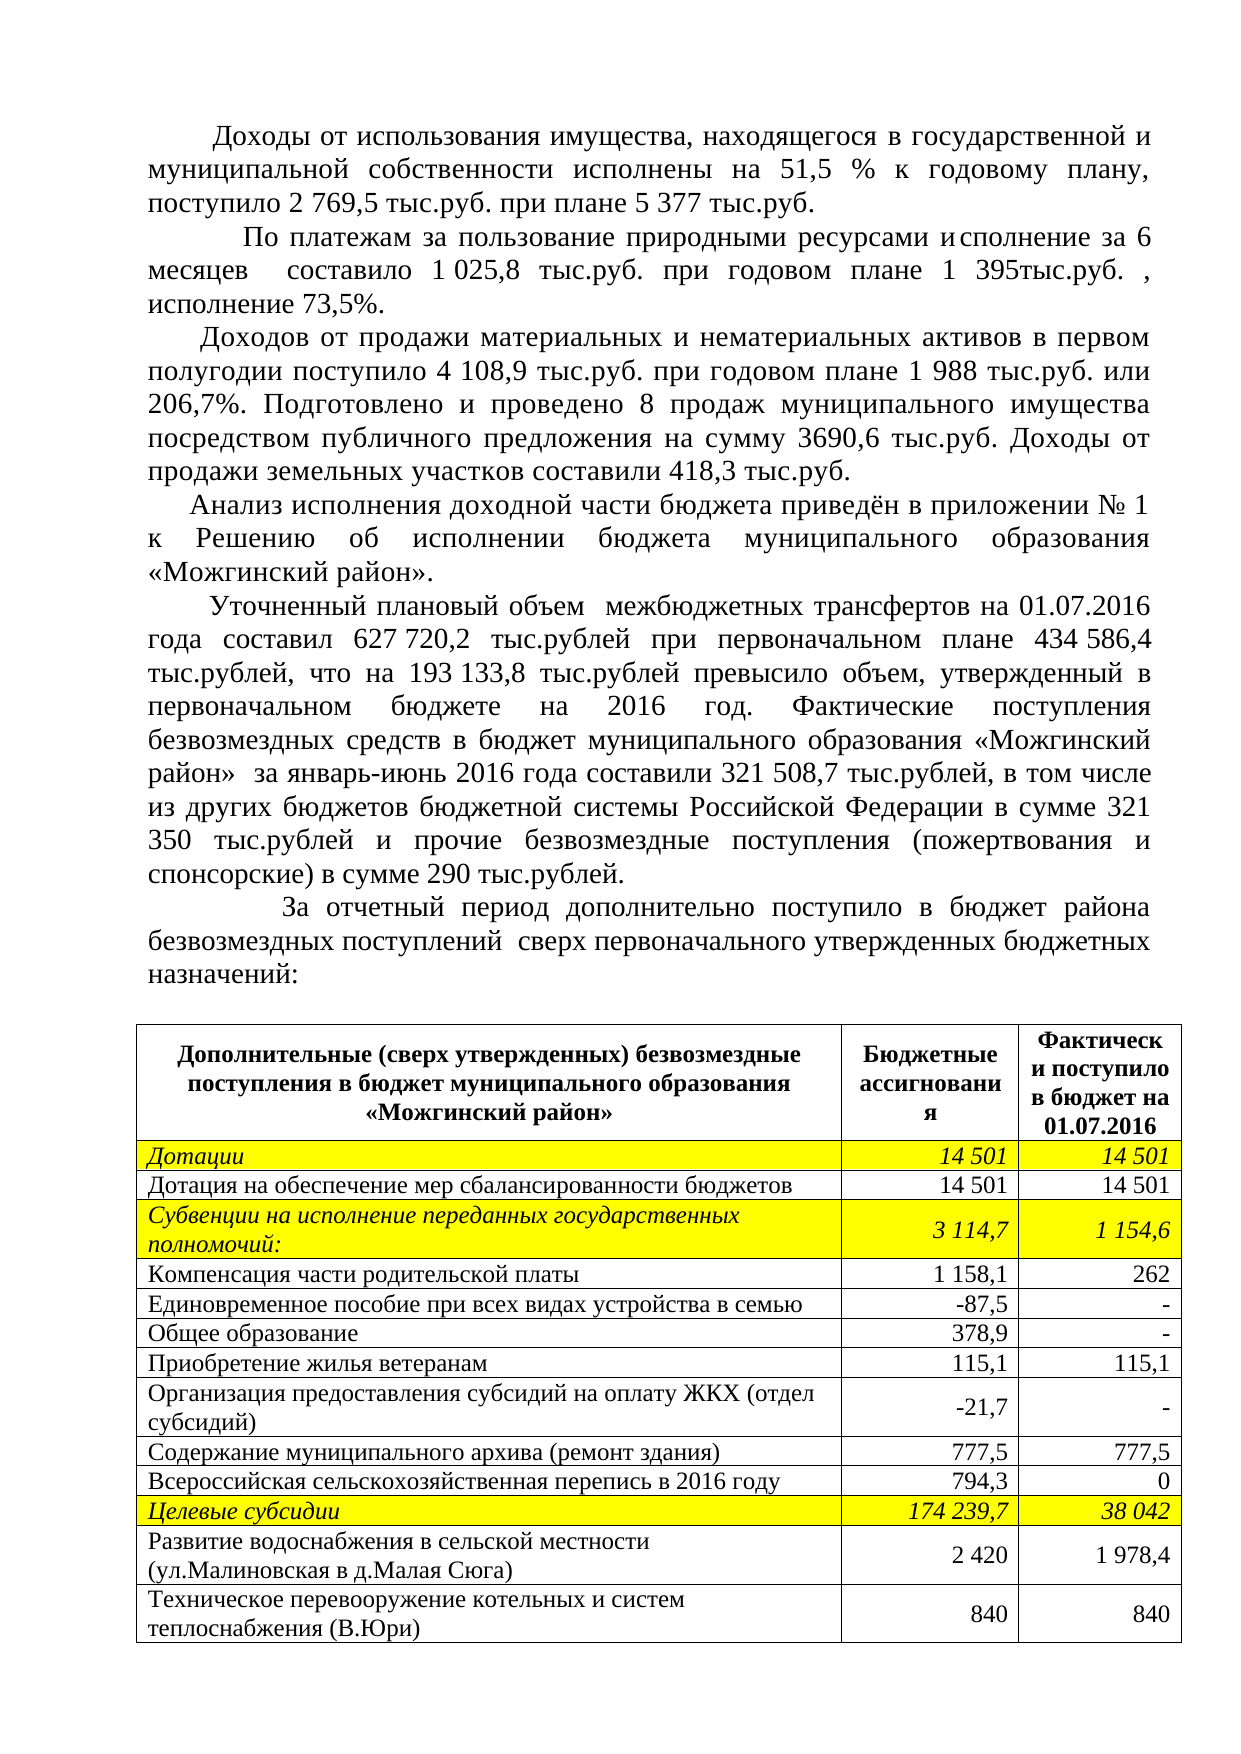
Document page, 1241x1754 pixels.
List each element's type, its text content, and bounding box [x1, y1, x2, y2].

table_cell 174 239,7 [842, 1496, 1018, 1525]
text Анализ исполнения доходной части бюджета приведён в приложении № 1 к Решению об исполнении бюджета муниципального образования «Можгинский район». [148, 487, 1152, 588]
table_cell 14 501 [842, 1141, 1018, 1169]
text По платежам за пользование природными ресурсами исполнение за 6 месяцев составило 1 025,8 тыс.руб. при годовом плане 1 395тыс.руб. , исполнение 73,5%. [90, 219, 1152, 319]
table_header Бюджетные ассигнования [842, 1025, 1018, 1140]
table_cell 14 501 [1019, 1171, 1181, 1199]
table_cell 1 978,4 [1019, 1526, 1181, 1583]
table_cell 14 501 [842, 1171, 1018, 1199]
text Доходов от продажи материальных и нематериальных активов в первом полугодии поступило 4 108,9 тыс.руб. при годовом плане 1 988 тыс.руб. или 206,7%. Подготовлено и проведено 8 продаж муниципального имущества посредством публичного предложения на сумму 3690,6 тыс.руб. Доходы от продажи земельных участков составили 418,3 тыс.руб. [148, 319, 1152, 487]
table_cell 777,5 [842, 1437, 1018, 1465]
table_cell Всероссийская сельскохозяйственная перепись в 2016 году [137, 1466, 841, 1495]
table_cell Техническое перевооружение котельных и систем теплоснабжения (В.Юри) [137, 1585, 841, 1642]
table_header Дополнительные (сверх утвержденных) безвозмездные поступления в бюджет муниципального образования «Можгинский район» [137, 1025, 841, 1140]
table_cell 2 420 [842, 1526, 1018, 1583]
table_cell 115,1 [1019, 1348, 1181, 1377]
text Доходы от использования имущества, находящегося в государственной и муниципальной собственности исполнены на 51,5 % к годовому плану, поступило 2 769,5 тыс.руб. при плане 5 377 тыс.руб. [147, 118, 1152, 219]
table_cell Приобретение жилья ветеранам [137, 1348, 841, 1377]
table_cell 115,1 [842, 1348, 1018, 1377]
table_cell 1 154,6 [1019, 1200, 1181, 1258]
table_cell Целевые субсидии [137, 1496, 841, 1525]
table_cell 38 042 [1019, 1496, 1181, 1525]
text За отчетный период дополнительно поступило в бюджет района безвозмездных поступлений сверх первоначального утвержденных бюджетных назначений: [148, 889, 1152, 990]
text Уточненный плановый объем межбюджетных трансфертов на 01.07.2016 года составил 627 720,2 тыс.рублей при первоначальном плане 434 586,4 тыс.рублей, что на 193 133,8 тыс.рублей превысило объем, утвержденный в первоначальном бюджете на 2016 год. Фактические поступления безвозмездных средств в бюджет муниципального образования «Можгинский район» за январь-июнь 2016 года составили 321 508,7 тыс.рублей, в том числе из других бюджетов бюджетной системы Российской Федерации в сумме 321 350 тыс.рублей и прочие безвозмездные поступления (пожертвования и спонсорские) в сумме 290 тыс.рублей. [148, 588, 1152, 889]
table_cell Содержание муниципального архива (ремонт здания) [137, 1437, 841, 1465]
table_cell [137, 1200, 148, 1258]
table_cell Организация предоставления субсидий на оплату ЖКХ (отдел субсидий) [137, 1378, 841, 1436]
table_cell - [1019, 1319, 1181, 1347]
table_header Фактически поступило в бюджет на 01.07.2016 [1019, 1025, 1181, 1140]
table_cell Единовременное пособие при всех видах устройства в семью [137, 1289, 841, 1317]
table_cell Общее образование [137, 1319, 841, 1347]
table_cell Развитие водоснабжения в сельской местности (ул.Малиновская в д.Малая Сюга) [137, 1526, 841, 1583]
table_cell Дотация на обеспечение мер сбалансированности бюджетов [137, 1171, 841, 1199]
table_cell 1 158,1 [842, 1259, 1018, 1288]
table_cell -21,7 [842, 1378, 1018, 1436]
table_cell 840 [1019, 1585, 1181, 1642]
table_cell 0 [1019, 1466, 1181, 1495]
table_cell Компенсация части родительской платы [137, 1259, 841, 1288]
table_cell 262 [1019, 1259, 1181, 1288]
table_cell - [1019, 1289, 1181, 1317]
table_cell -87,5 [842, 1289, 1018, 1317]
table_cell - [1019, 1378, 1181, 1436]
table_cell Дотации [137, 1141, 841, 1169]
table_cell 378,9 [842, 1319, 1018, 1347]
table_cell 794,3 [842, 1466, 1018, 1495]
table_cell 777,5 [1019, 1437, 1181, 1465]
table_cell 3 114,7 [842, 1200, 1018, 1258]
table_cell 840 [842, 1585, 1018, 1642]
table_cell Субвенции на исполнение переданных государственных полномочий: [282, 1200, 841, 1258]
table_cell 14 501 [1019, 1141, 1181, 1169]
